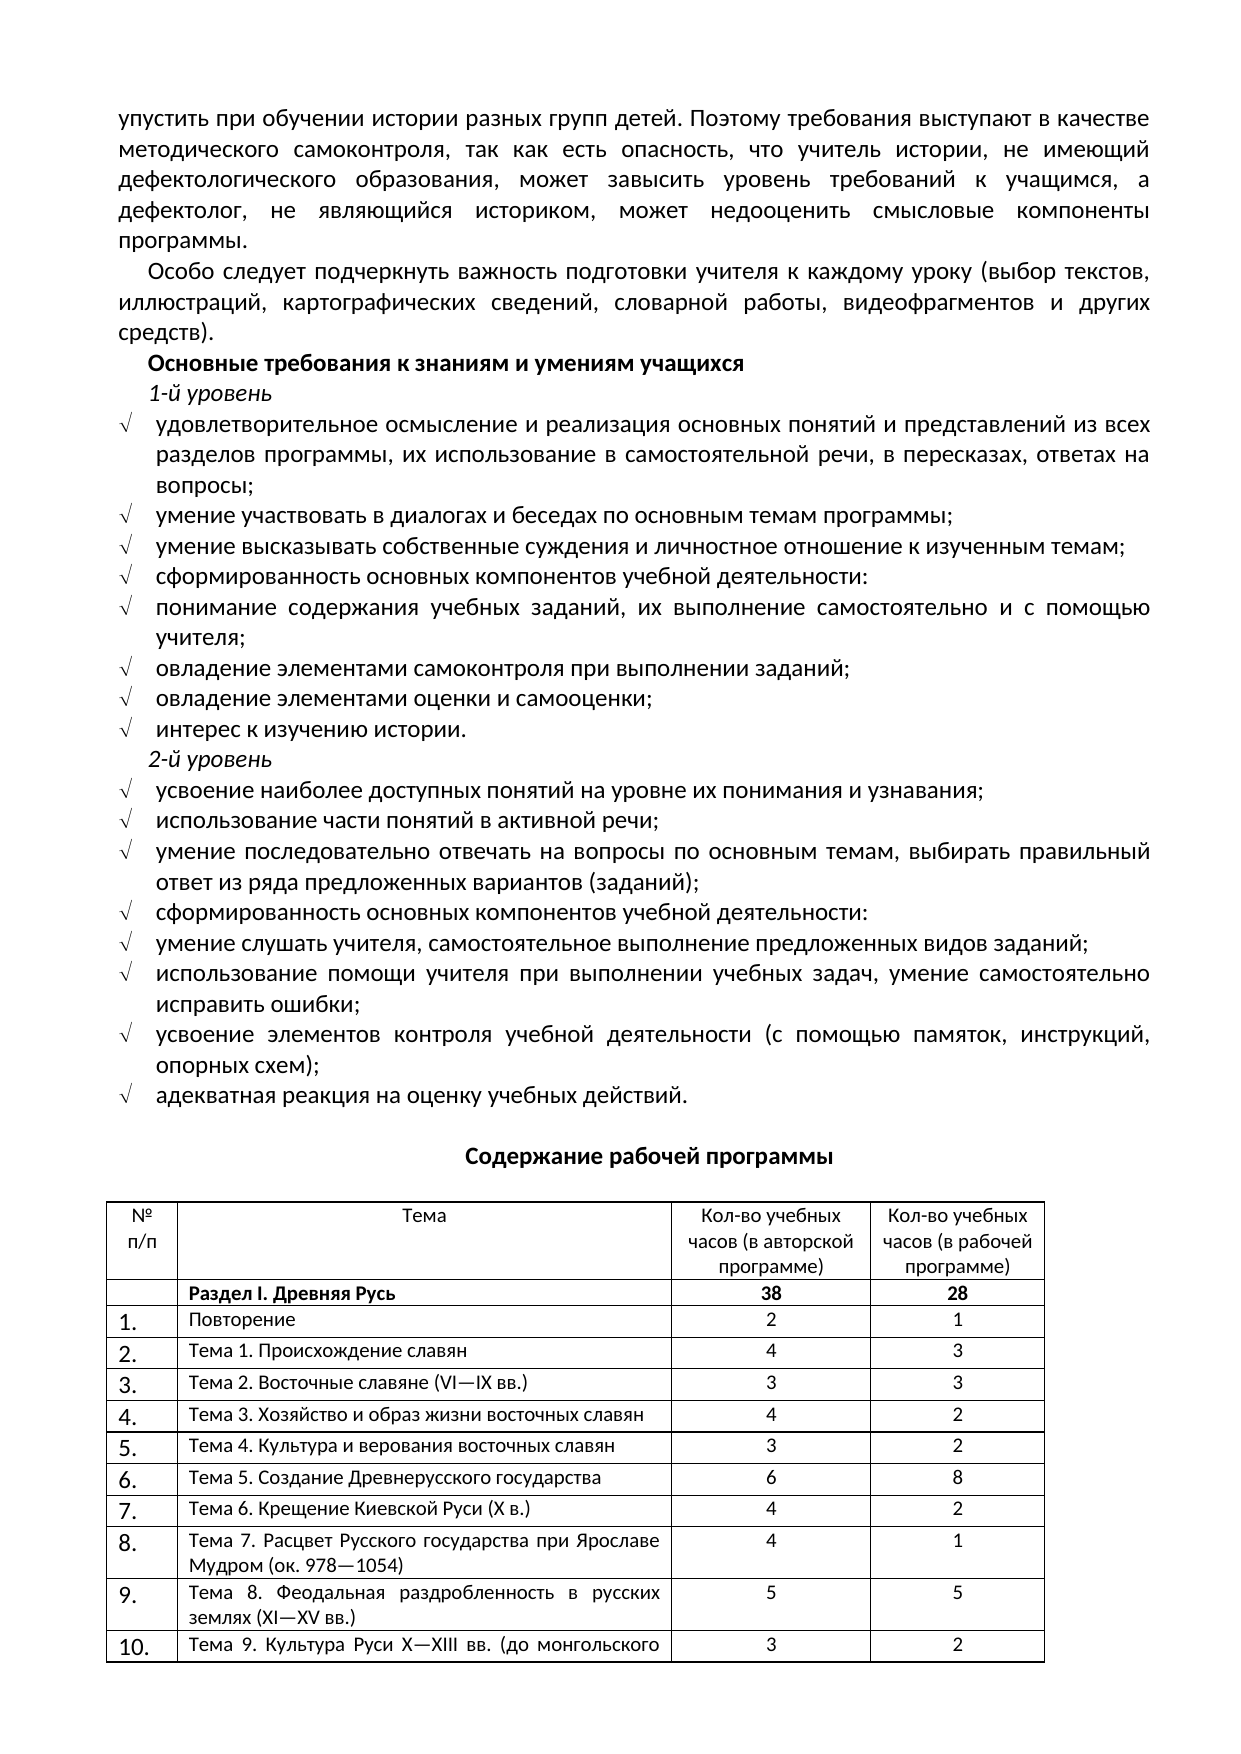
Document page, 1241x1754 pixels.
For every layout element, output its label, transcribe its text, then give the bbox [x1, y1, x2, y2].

table_cell [107, 1433, 177, 1463]
table_cell Тема 3. Хозяйство и образ жизни восточных славян [178, 1401, 671, 1431]
text Содержание рабочей программы [118, 1140, 1152, 1171]
table_cell [107, 1527, 177, 1578]
table_header № п/п [107, 1203, 177, 1279]
table_cell 3 [871, 1338, 1044, 1368]
list умение слушать учителя, самостоятельное выполнение предложенных видов заданий; [118, 927, 1152, 957]
table_cell 38 [672, 1280, 870, 1305]
table_cell Тема 5. Создание Древнерусского государства [178, 1464, 671, 1494]
table_cell Повторение [178, 1306, 671, 1337]
text 2-й уровень [118, 743, 1152, 774]
table_cell 8 [871, 1464, 1044, 1494]
list усвоение наиболее доступных понятий на уровне их понимания и узнавания; [118, 774, 1152, 804]
table_cell 5 [672, 1579, 870, 1630]
list сформированность основных компонентов учебной деятельности: [118, 896, 1152, 927]
table_cell Тема 6. Крещение Киевской Руси (X в.) [178, 1496, 671, 1526]
table_header Тема [178, 1203, 671, 1279]
list умение участвовать в диалогах и беседах по основным темам программы; [118, 499, 1152, 530]
table_cell 5 [871, 1579, 1044, 1630]
table_cell 2 [871, 1631, 1044, 1661]
table_cell [107, 1401, 177, 1431]
table_cell Тема 4. Культура и верования восточных славян [178, 1433, 671, 1463]
table_cell 3 [672, 1433, 870, 1463]
list сформированность основных компонентов учебной деятельности: [118, 560, 1152, 591]
list понимание содержания учебных заданий, их выполнение самостоятельно и с помощью учителя; [118, 591, 1152, 652]
table_cell 3 [871, 1369, 1044, 1400]
list умение последовательно отвечать на вопросы по основным темам, выбирать правильный ответ из ряда предложенных вариантов (заданий); [118, 835, 1152, 896]
list использование помощи учителя при выполнении учебных задач, умение самостоятельно исправить ошибки; [118, 957, 1152, 1018]
table_cell 4 [672, 1338, 870, 1368]
list адекватная реакция на оценку учебных действий. [118, 1079, 1152, 1110]
table_cell 2 [871, 1433, 1044, 1463]
table_cell [107, 1579, 177, 1630]
text Основные требования к знаниям и умениям учащихся [118, 347, 1152, 377]
table_cell Тема 1. Происхождение славян [178, 1338, 671, 1368]
table_cell 3 [672, 1631, 870, 1661]
table_cell [107, 1464, 177, 1494]
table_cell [178, 1631, 671, 1661]
table_cell 1 [871, 1306, 1044, 1337]
table_cell Тема 8. Феодальная раздробленность в русских землях (XI—XV вв.) [178, 1579, 671, 1630]
table_cell [107, 1338, 177, 1368]
table_cell 28 [871, 1280, 1044, 1305]
table_cell [107, 1631, 177, 1661]
table_cell 1 [871, 1527, 1044, 1578]
table_cell 4 [672, 1527, 870, 1578]
table_cell 6 [672, 1464, 870, 1494]
list умение высказывать собственные суждения и личностное отношение к изученным темам; [118, 530, 1152, 560]
table_cell 3 [672, 1369, 870, 1400]
table_cell 4 [672, 1401, 870, 1431]
table_cell [107, 1369, 177, 1400]
table_cell 4 [672, 1496, 870, 1526]
table_cell Тема 7. Расцвет Русского государства при Ярославе Мудром (ок. 978—1054) [178, 1527, 671, 1578]
table_cell 2 [672, 1306, 870, 1337]
table_cell 2 [871, 1496, 1044, 1526]
text 1-й уровень [118, 377, 1152, 408]
table_cell Раздел I. Древняя Русь [178, 1280, 671, 1305]
table_cell [107, 1496, 177, 1526]
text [118, 103, 1152, 255]
list удовлетворительное осмысление и реализация основных понятий и представлений из всех разделов программы, их использование в самостоятельной речи, в пересказах, ответах на вопросы; [118, 408, 1152, 499]
table_cell Тема 2. Восточные славяне (VI—IX вв.) [178, 1369, 671, 1400]
table_header Кол-во учебных часов (в авторской программе) [672, 1203, 870, 1279]
list овладение элементами самоконтроля при выполнении заданий; [118, 652, 1152, 682]
list овладение элементами оценки и самооценки; [118, 682, 1152, 713]
list усвоение элементов контроля учебной деятельности (с помощью памяток, инструкций, опорных схем); [118, 1018, 1152, 1079]
table_cell 2 [871, 1401, 1044, 1431]
table_cell [107, 1306, 177, 1337]
list интерес к изучению истории. [118, 713, 1152, 743]
table_cell [107, 1280, 177, 1305]
list использование части понятий в активной речи; [118, 804, 1152, 835]
table_header Кол-во учебных часов (в рабочей программе) [871, 1203, 1044, 1279]
text Особо следует подчеркнуть важность подготовки учителя к каждому уроку (выбор текстов, иллюстраций, картографических сведений, словарной работы, видеофрагментов и других средств). [118, 255, 1152, 347]
